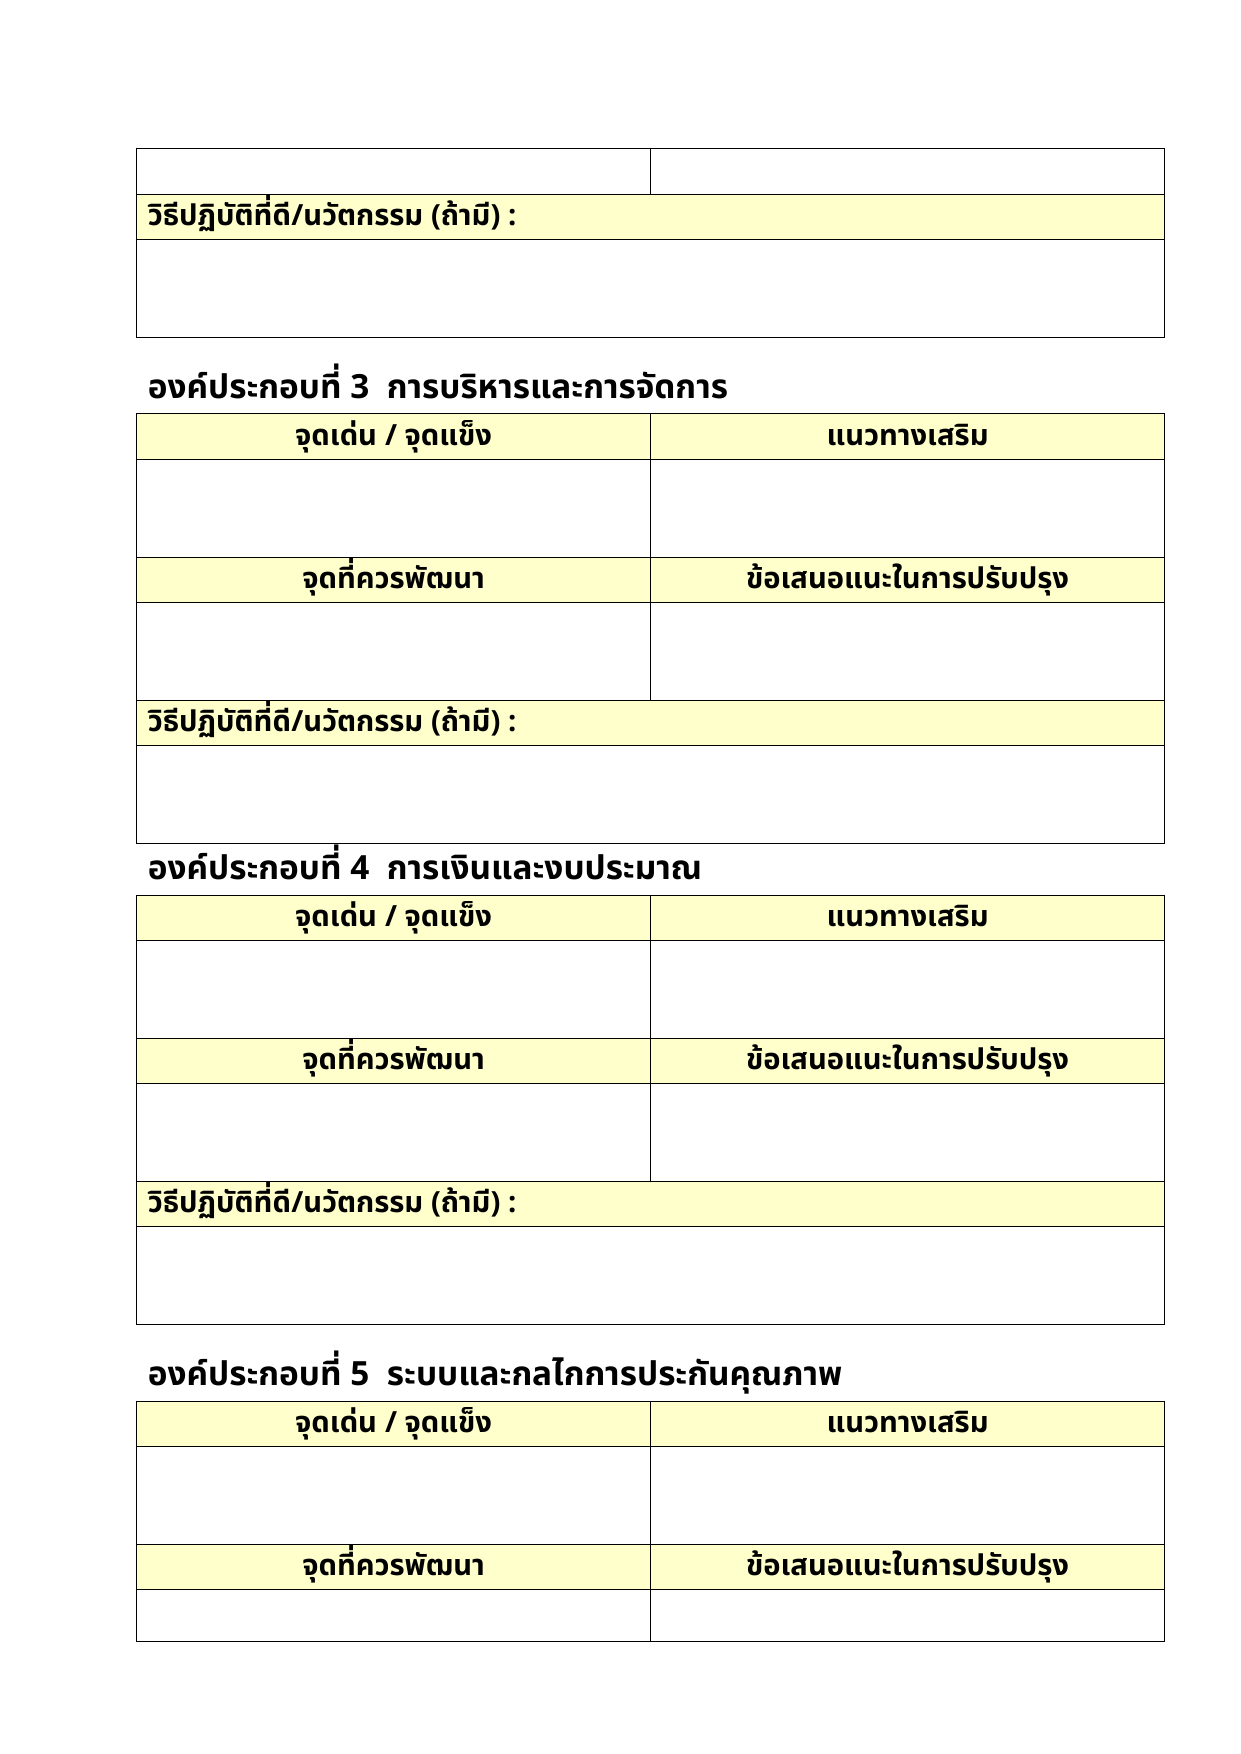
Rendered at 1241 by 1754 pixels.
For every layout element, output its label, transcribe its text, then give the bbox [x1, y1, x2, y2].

table_cell [137, 1084, 650, 1181]
table_cell [651, 460, 1164, 557]
table_cell วิธีปฏิบัติที่ดี/นวัตกรรม (ถ้ามี) : [137, 195, 1164, 239]
table_cell [137, 746, 1164, 843]
table_cell [651, 1084, 1164, 1181]
table_cell [651, 1447, 1164, 1544]
table_cell [137, 149, 650, 193]
table_cell [137, 1447, 650, 1544]
table_header แนวทางเสริม [651, 1402, 1164, 1446]
table_cell [137, 1227, 1164, 1324]
table_cell [651, 149, 1164, 193]
table_cell [137, 460, 650, 557]
table_cell [137, 240, 1164, 337]
table_cell [137, 1590, 650, 1641]
table_cell [651, 603, 1164, 699]
table_header จุดเด่น / จุดแข็ง [137, 1402, 650, 1446]
text องค์ประกอบที่ 5 ระบบและกลไกการประกันคุณภาพ [148, 1350, 1122, 1401]
table_cell วิธีปฏิบัติที่ดี/นวัตกรรม (ถ้ามี) : [137, 1182, 1164, 1226]
table_cell [137, 603, 650, 699]
table_cell ข้อเสนอแนะในการปรับปรุง [651, 1545, 1164, 1589]
table_header แนวทางเสริม [651, 414, 1164, 459]
table_header จุดเด่น / จุดแข็ง [137, 414, 650, 459]
table_cell [651, 941, 1164, 1038]
text องค์ประกอบที่ 4 การเงินและงบประมาณ [148, 844, 1122, 894]
table_cell จุดที่ควรพัฒนา [137, 1039, 650, 1083]
table_cell จุดที่ควรพัฒนา [137, 558, 650, 602]
table_cell [137, 941, 650, 1038]
table_cell วิธีปฏิบัติที่ดี/นวัตกรรม (ถ้ามี) : [137, 701, 1164, 745]
table_header แนวทางเสริม [651, 896, 1164, 940]
table_cell ข้อเสนอแนะในการปรับปรุง [651, 1039, 1164, 1083]
table_cell [651, 1590, 1164, 1641]
table_cell ข้อเสนอแนะในการปรับปรุง [651, 558, 1164, 602]
table_header จุดเด่น / จุดแข็ง [137, 896, 650, 940]
table_cell จุดที่ควรพัฒนา [137, 1545, 650, 1589]
text องค์ประกอบที่ 3 การบริหารและการจัดการ [148, 363, 1122, 413]
